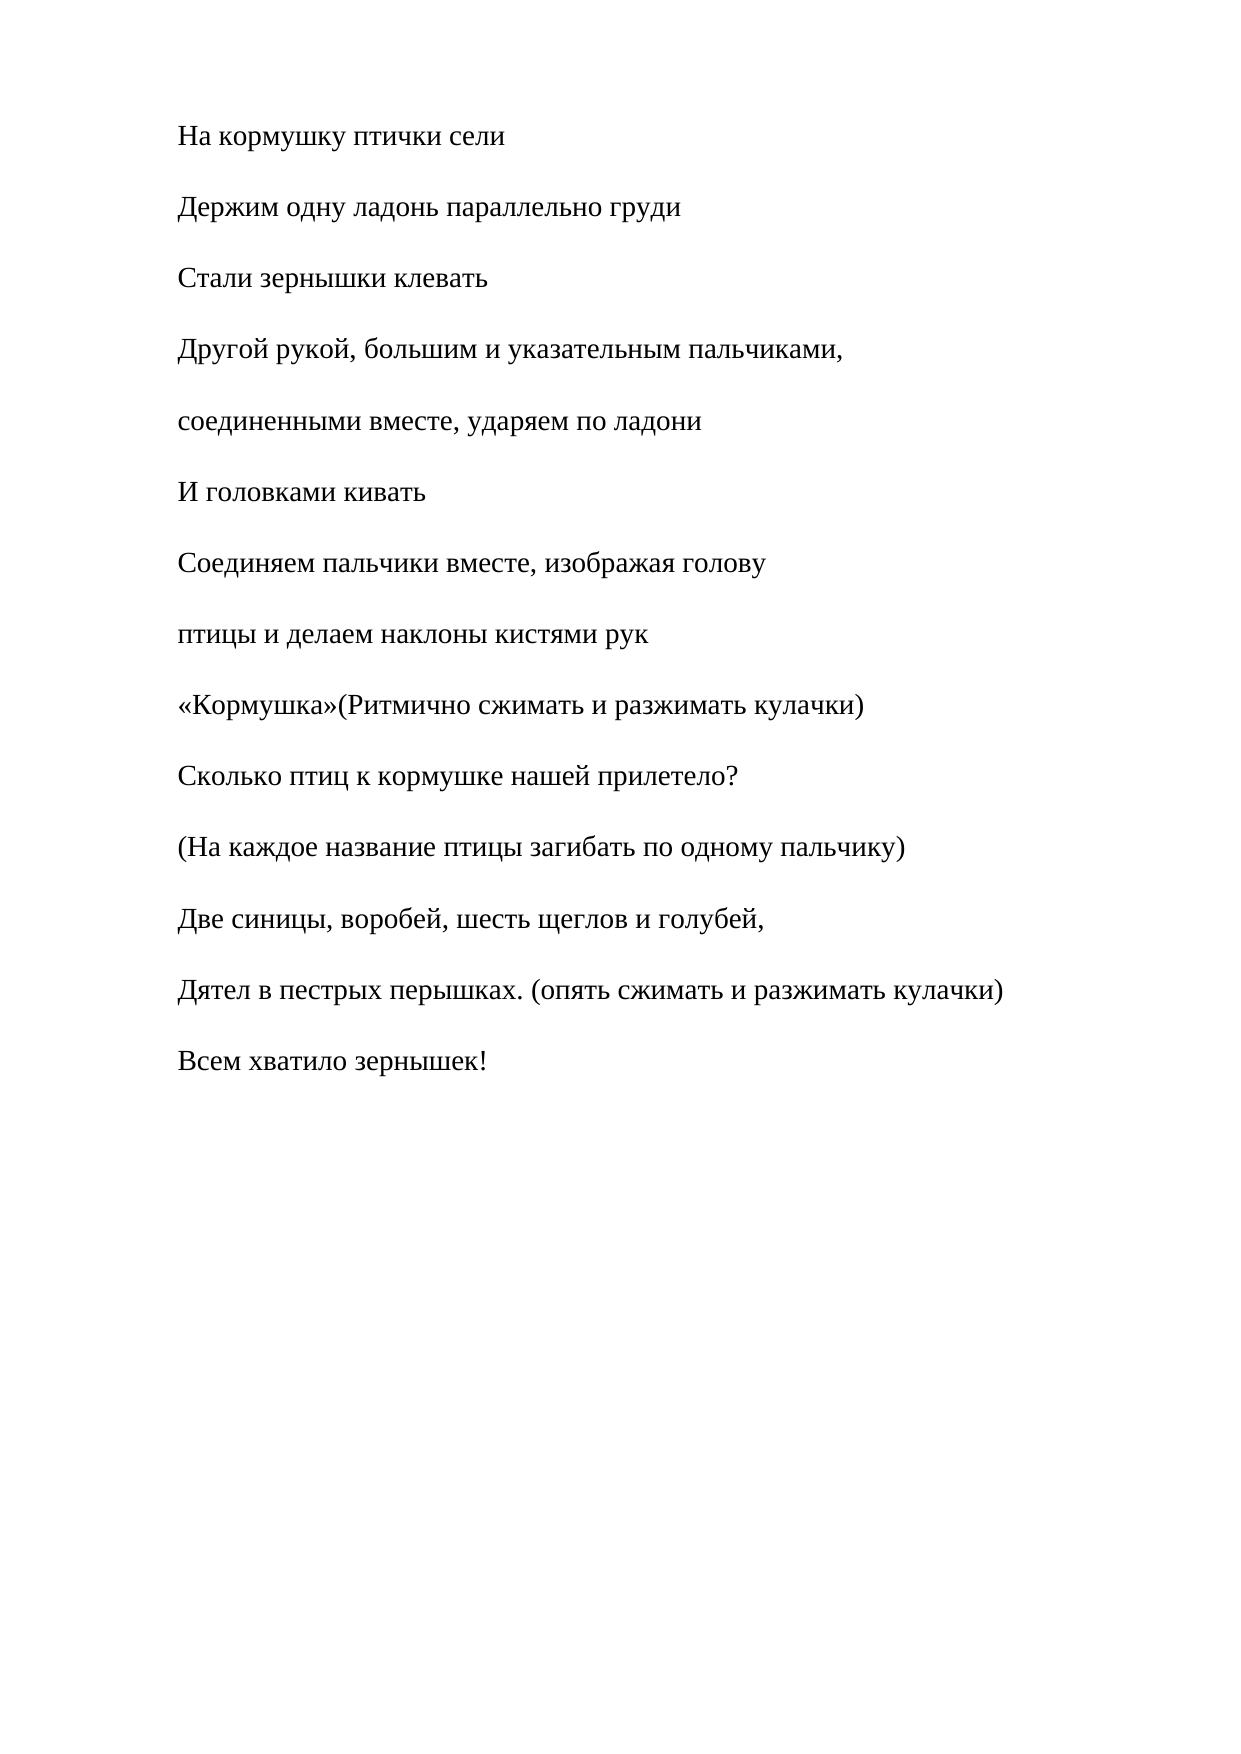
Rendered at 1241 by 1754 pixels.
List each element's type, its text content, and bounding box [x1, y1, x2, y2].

text Дятел в пестрых перышках. (опять сжимать и разжимать кулачки) [177, 972, 1152, 1005]
text Стали зернышки клевать [177, 260, 1152, 294]
text На кормушку птички сели [177, 118, 1152, 152]
text Соединяем пальчики вместе, изображая голову [177, 545, 1152, 578]
text (На каждое название птицы загибать по одному пальчику) [177, 829, 1152, 863]
text И головками кивать [177, 474, 1152, 507]
text Сколько птиц к кормушке нашей прилетело? [177, 758, 1152, 792]
text птицы и делаем наклоны кистями рук [177, 616, 1152, 650]
text Держим одну ладонь параллельно груди [177, 189, 1152, 223]
text Другой рукой, большим и указательным пальчиками, [177, 332, 1152, 365]
text «Кормушка»(Ритмично сжимать и разжимать кулачки) [177, 687, 1152, 721]
text Две синицы, воробей, шесть щеглов и голубей, [177, 901, 1152, 934]
text соединенными вместе, ударяем по ладони [177, 403, 1152, 436]
text Всем хватило зернышек! [177, 1043, 1152, 1077]
